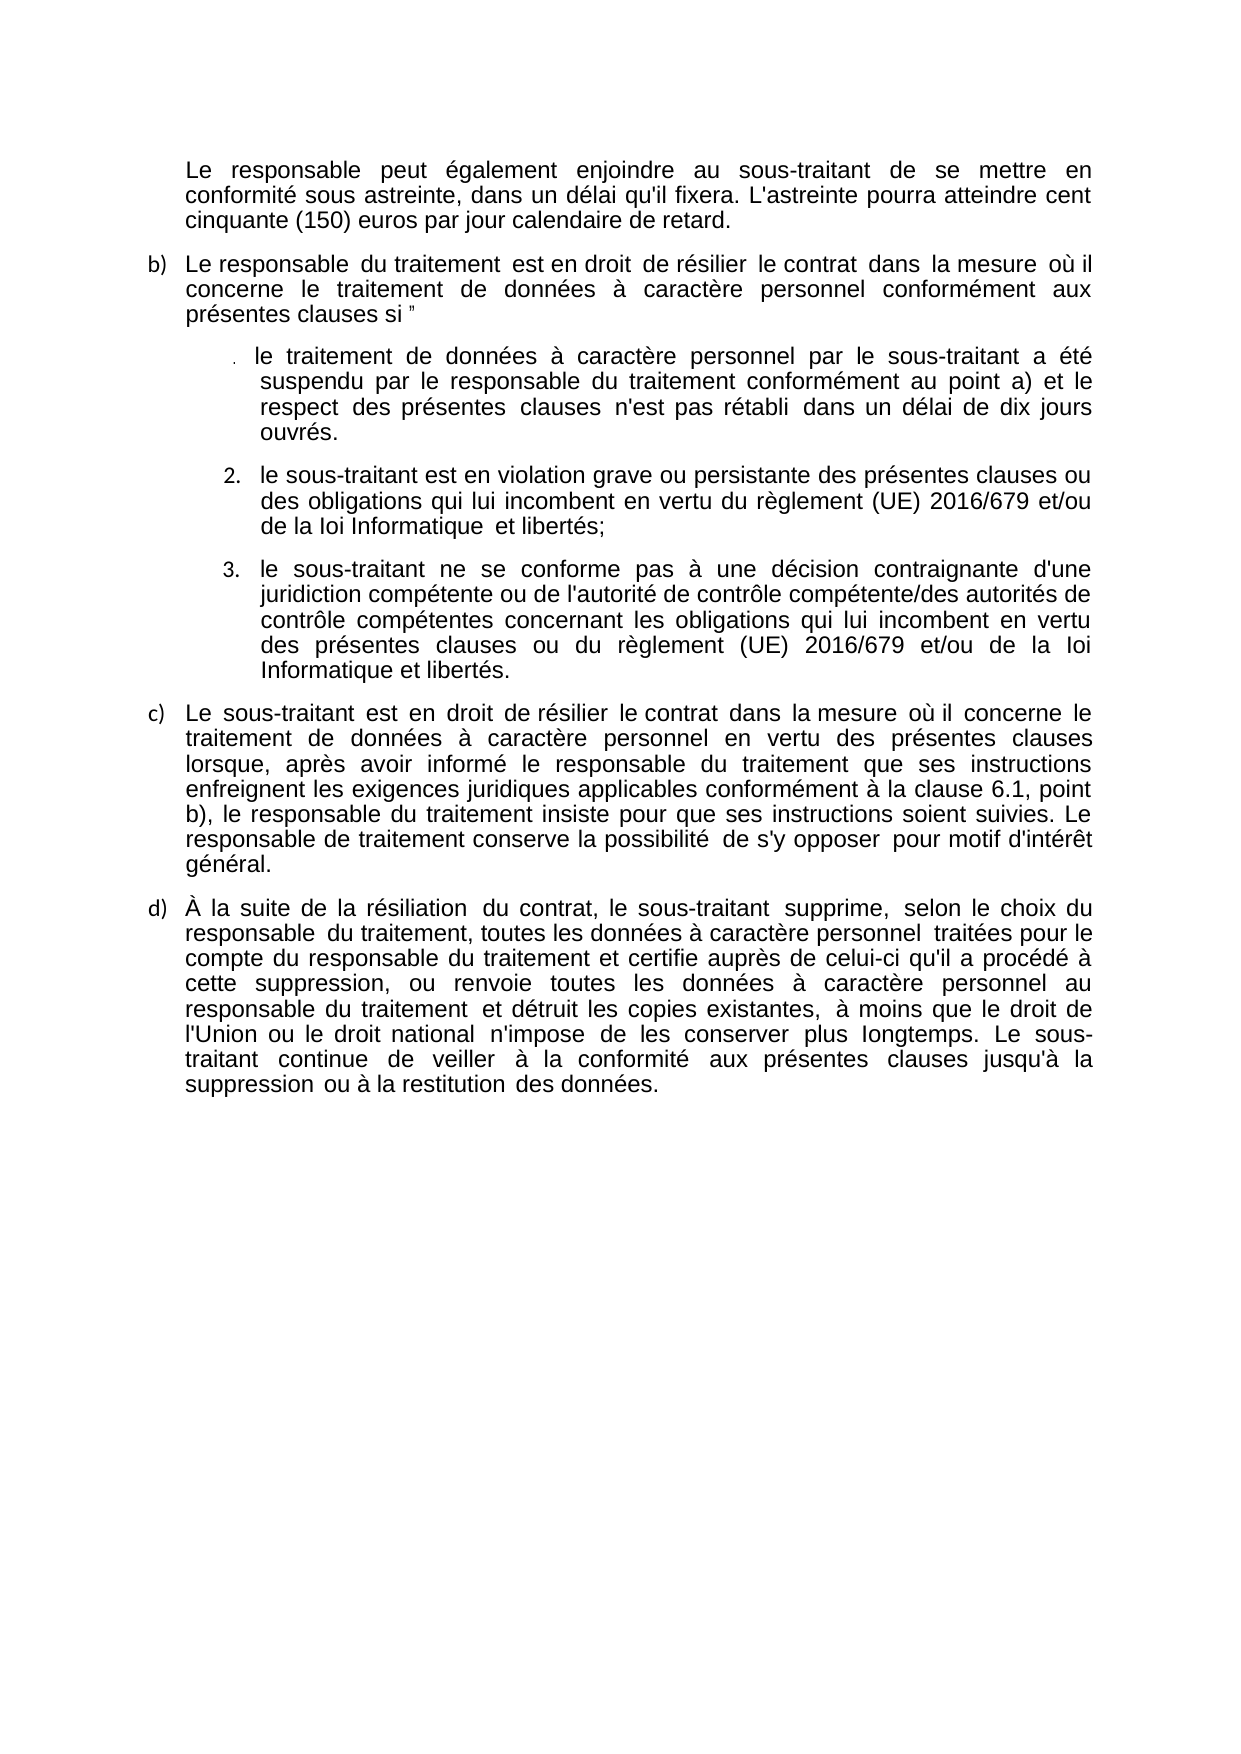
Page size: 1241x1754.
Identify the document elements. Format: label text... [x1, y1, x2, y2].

list le sous-traitant est en violation grave ou persistante des présentes clauses ou des obligations qui lui incombent en vertu du règlement (UE) 2016/679 et/ou de la Ioi Informatique et libertés; [223, 462, 1093, 539]
text . le traitement de données à caractère personnel par le sous-traitant a été suspendu par le responsable du traitement conformément au point a) et le respect des présentes clauses n'est pas rétabli dans un délai de dix jours ouvrés. [232, 344, 1093, 445]
list le sous-traitant ne se conforme pas à une décision contraignante d'une juridiction compétente ou de l'autorité de contrôle compétente/des autorités de contrôle compétentes concernant les obligations qui lui incombent en vertu des présentes clauses ou du règlement (UE) 2016/679 et/ou de la Ioi Informatique et libertés. [222, 556, 1092, 683]
list À la suite de la résiliation du contrat, le sous-traitant supprime, selon le choix du responsable du traitement, toutes les données à caractère personnel traitées pour le compte du responsable du traitement et certifie auprès de celui-ci qu'il a procédé à cette suppression, ou renvoie toutes les données à caractère personnel au responsable du traitement et détruit les copies existantes, à moins que le droit de l'Union ou le droit national n'impose de les conserver plus Iongtemps. Le sous-traitant continue de veiller à la conformité aux présentes clauses jusqu'à la suppression ou à la restitution des données. [148, 895, 1093, 1098]
list Le sous-traitant est en droit de résilier le contrat dans la mesure où il concerne le traitement de données à caractère personnel en vertu des présentes clauses lorsque, après avoir informé le responsable du traitement que ses instructions enfreignent les exigences juridiques applicables conformément à la clause 6.1, point b), le responsable du traitement insiste pour que ses instructions soient suivies. Le responsable de traitement conserve la possibilité de s'y opposer pour motif d'intérêt général. [148, 700, 1093, 878]
list Le responsable du traitement est en droit de résilier le contrat dans la mesure où il concerne le traitement de données à caractère personnel conformément aux présentes clauses si ” [147, 251, 1092, 328]
text Le responsable peut également enjoindre au sous-traitant de se mettre en conformité sous astreinte, dans un délai qu'il fixera. L'astreinte pourra atteindre cent cinquante (150) euros par jour calendaire de retard. [185, 158, 1092, 234]
